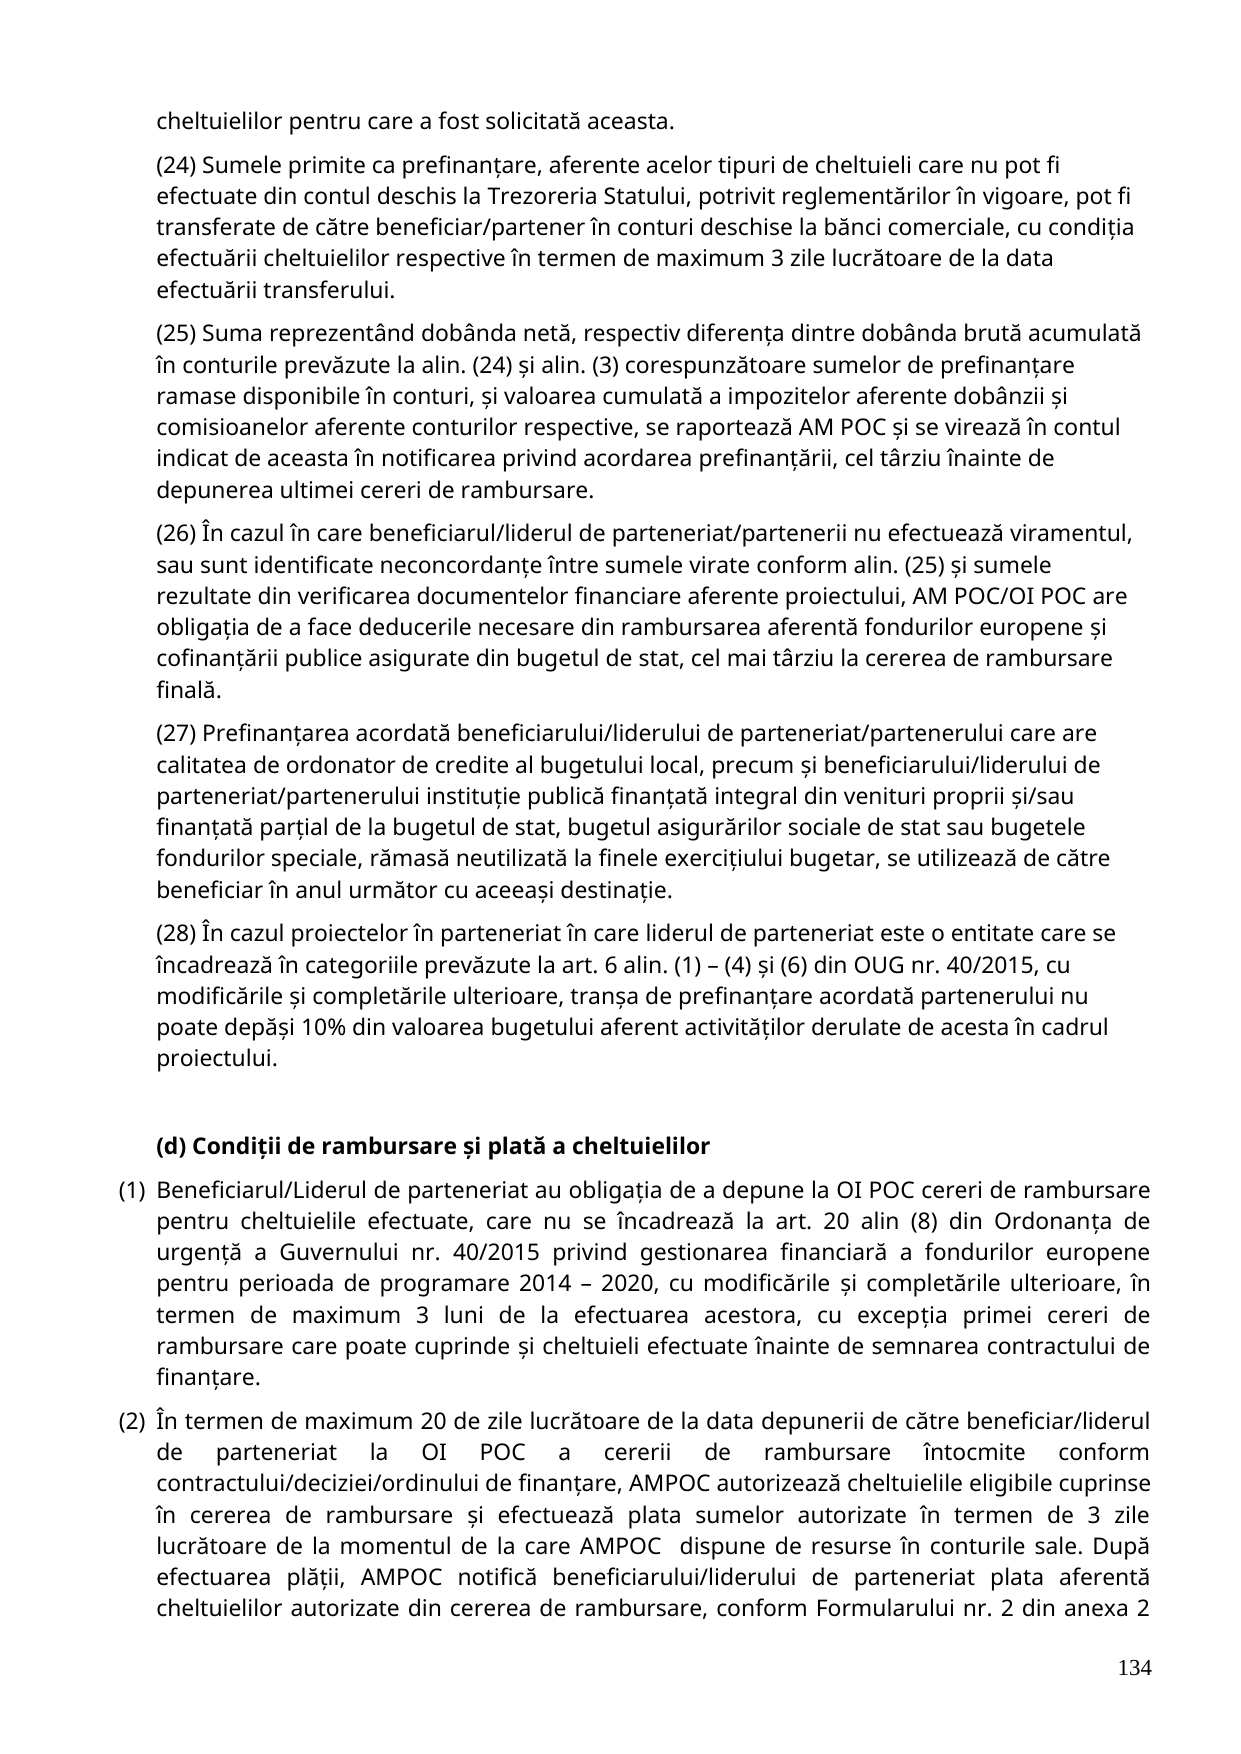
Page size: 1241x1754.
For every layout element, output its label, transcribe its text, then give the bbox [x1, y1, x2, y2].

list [118, 1405, 1152, 1623]
text (26) În cazul în care beneficiarul/liderul de parteneriat/partenerii nu efectuează viramentul, sau sunt identificate neconcordanțe între sumele virate conform alin. (25) și sumele rezultate din verificarea documentelor financiare aferente proiectului, AM POC/OI POC are obligaţia de a face deducerile necesare din rambursarea aferentă fondurilor europene şi cofinanţării publice asigurate din bugetul de stat, cel mai târziu la cererea de rambursare finală. [156, 517, 1152, 705]
text (d) Condiții de rambursare și plată a cheltuielilor [156, 1130, 1152, 1161]
text (25) Suma reprezentând dobânda netă, respectiv diferența dintre dobânda brută acumulată în conturile prevăzute la alin. (24) și alin. (3) corespunzătoare sumelor de prefinanțare ramase disponibile în conturi, și valoarea cumulată a impozitelor aferente dobânzii și comisioanelor aferente conturilor respective, se raportează AM POC și se virează în contul indicat de aceasta în notificarea privind acordarea prefinanțării, cel târziu înainte de depunerea ultimei cereri de rambursare. [156, 317, 1152, 505]
text (28) În cazul proiectelor în parteneriat în care liderul de parteneriat este o entitate care se încadrează în categoriile prevăzute la art. 6 alin. (1) – (4) şi (6) din OUG nr. 40/2015, cu modificările şi completările ulterioare, tranşa de prefinanţare acordată partenerului nu poate depăşi 10% din valoarea bugetului aferent activităţilor derulate de acesta în cadrul proiectului. [156, 917, 1152, 1073]
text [156, 105, 1152, 136]
list Beneficiarul/Liderul de parteneriat au obligaţia de a depune la OI POC cereri de rambursare pentru cheltuielile efectuate, care nu se încadrează la art. 20 alin (8) din Ordonanţa de urgenţă a Guvernului nr. 40/2015 privind gestionarea financiară a fondurilor europene pentru perioada de programare 2014 – 2020, cu modificările şi completările ulterioare, în termen de maximum 3 luni de la efectuarea acestora, cu excepţia primei cereri de rambursare care poate cuprinde şi cheltuieli efectuate înainte de semnarea contractului de finanţare. [118, 1173, 1152, 1392]
text (27) Prefinanţarea acordată beneficiarului/liderului de parteneriat/partenerului care are calitatea de ordonator de credite al bugetului local, precum şi beneficiarului/liderului de parteneriat/partenerului instituţie publică finanţată integral din venituri proprii şi/sau finanţată parţial de la bugetul de stat, bugetul asigurărilor sociale de stat sau bugetele fondurilor speciale, rămasă neutilizată la finele exerciţiului bugetar, se utilizează de către beneficiar în anul următor cu aceeaşi destinaţie. [156, 717, 1152, 905]
text (24) Sumele primite ca prefinanţare, aferente acelor tipuri de cheltuieli care nu pot fi efectuate din contul deschis la Trezoreria Statului, potrivit reglementărilor în vigoare, pot fi transferate de către beneficiar/partener în conturi deschise la bănci comerciale, cu condiţia efectuării cheltuielilor respective în termen de maximum 3 zile lucrătoare de la data efectuării transferului. [156, 148, 1152, 305]
